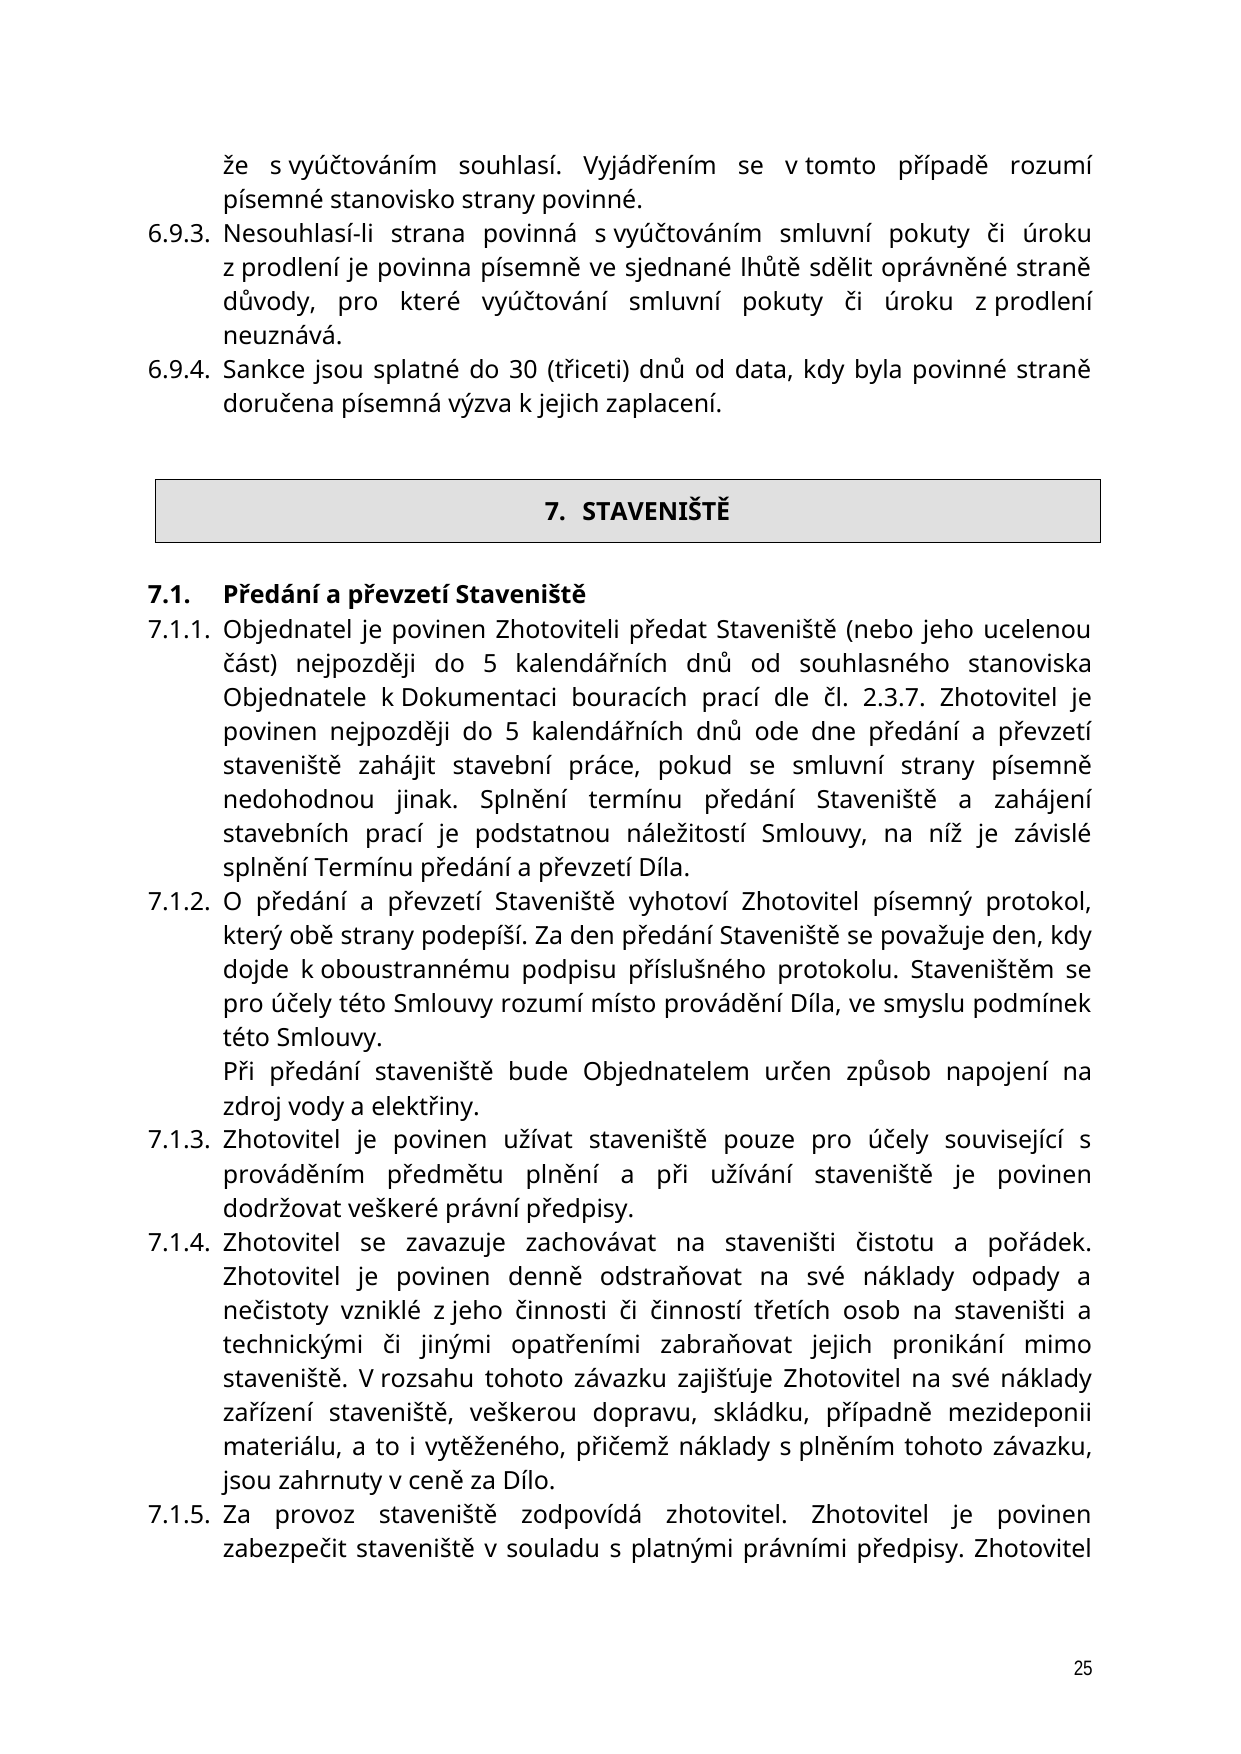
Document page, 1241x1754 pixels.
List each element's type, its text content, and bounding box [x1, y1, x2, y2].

text Při předání staveniště bude Objednatelem určen způsob napojení na zdroj vody a elektřiny. [223, 1054, 1093, 1122]
list Sankce jsou splatné do 30 (třiceti) dnů od data, kdy byla povinné straně doručena písemná výzva k jejich zaplacení. [148, 352, 1093, 420]
list Objednatel je povinen Zhotoviteli předat Staveniště (nebo jeho ucelenou část) nejpozději do 5 kalendářních dnů od souhlasného stanoviska Objednatele k Dokumentaci bouracích prací dle čl. 2.3.7. Zhotovitel je povinen nejpozději do 5 kalendářních dnů ode dne předání a převzetí staveniště zahájit stavební práce, pokud se smluvní strany písemně nedohodnou jinak. Splnění termínu předání Staveniště a zahájení stavebních prací je podstatnou náležitostí Smlouvy, na níž je závislé splnění Termínu předání a převzetí Díla. [148, 611, 1093, 884]
list Zhotovitel se zavazuje zachovávat na staveništi čistotu a pořádek. Zhotovitel je povinen denně odstraňovat na své náklady odpady a nečistoty vzniklé z jeho činnosti či činností třetích osob na staveništi a technickými či jinými opatřeními zabraňovat jejich pronikání mimo staveniště. V rozsahu tohoto závazku zajišťuje Zhotovitel na své náklady zařízení staveniště, veškerou dopravu, skládku, případně mezideponii materiálu, a to i vytěženého, přičemž náklady s plněním tohoto závazku, jsou zahrnuty v ceně za Dílo. [148, 1224, 1093, 1497]
list Nesouhlasí-li strana povinná s vyúčtováním smluvní pokuty či úroku z prodlení je povinna písemně ve sjednané lhůtě sdělit oprávněné straně důvody, pro které vyúčtování smluvní pokuty či úroku z prodlení neuznává. [148, 216, 1093, 352]
list O předání a převzetí Staveniště vyhotoví Zhotovitel písemný protokol, který obě strany podepíší. Za den předání Staveniště se považuje den, kdy dojde k oboustrannému podpisu příslušného protokolu. Staveništěm se pro účely této Smlouvy rozumí místo provádění Díla, ve smyslu podmínek této Smlouvy. [148, 884, 1093, 1054]
table_header Staveniště [156, 480, 1100, 542]
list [148, 1497, 1093, 1565]
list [148, 148, 1093, 216]
list Předání a převzetí Staveniště [148, 577, 1093, 611]
list Zhotovitel je povinen užívat staveniště pouze pro účely související s prováděním předmětu plnění a při užívání staveniště je povinen dodržovat veškeré právní předpisy. [148, 1122, 1093, 1224]
